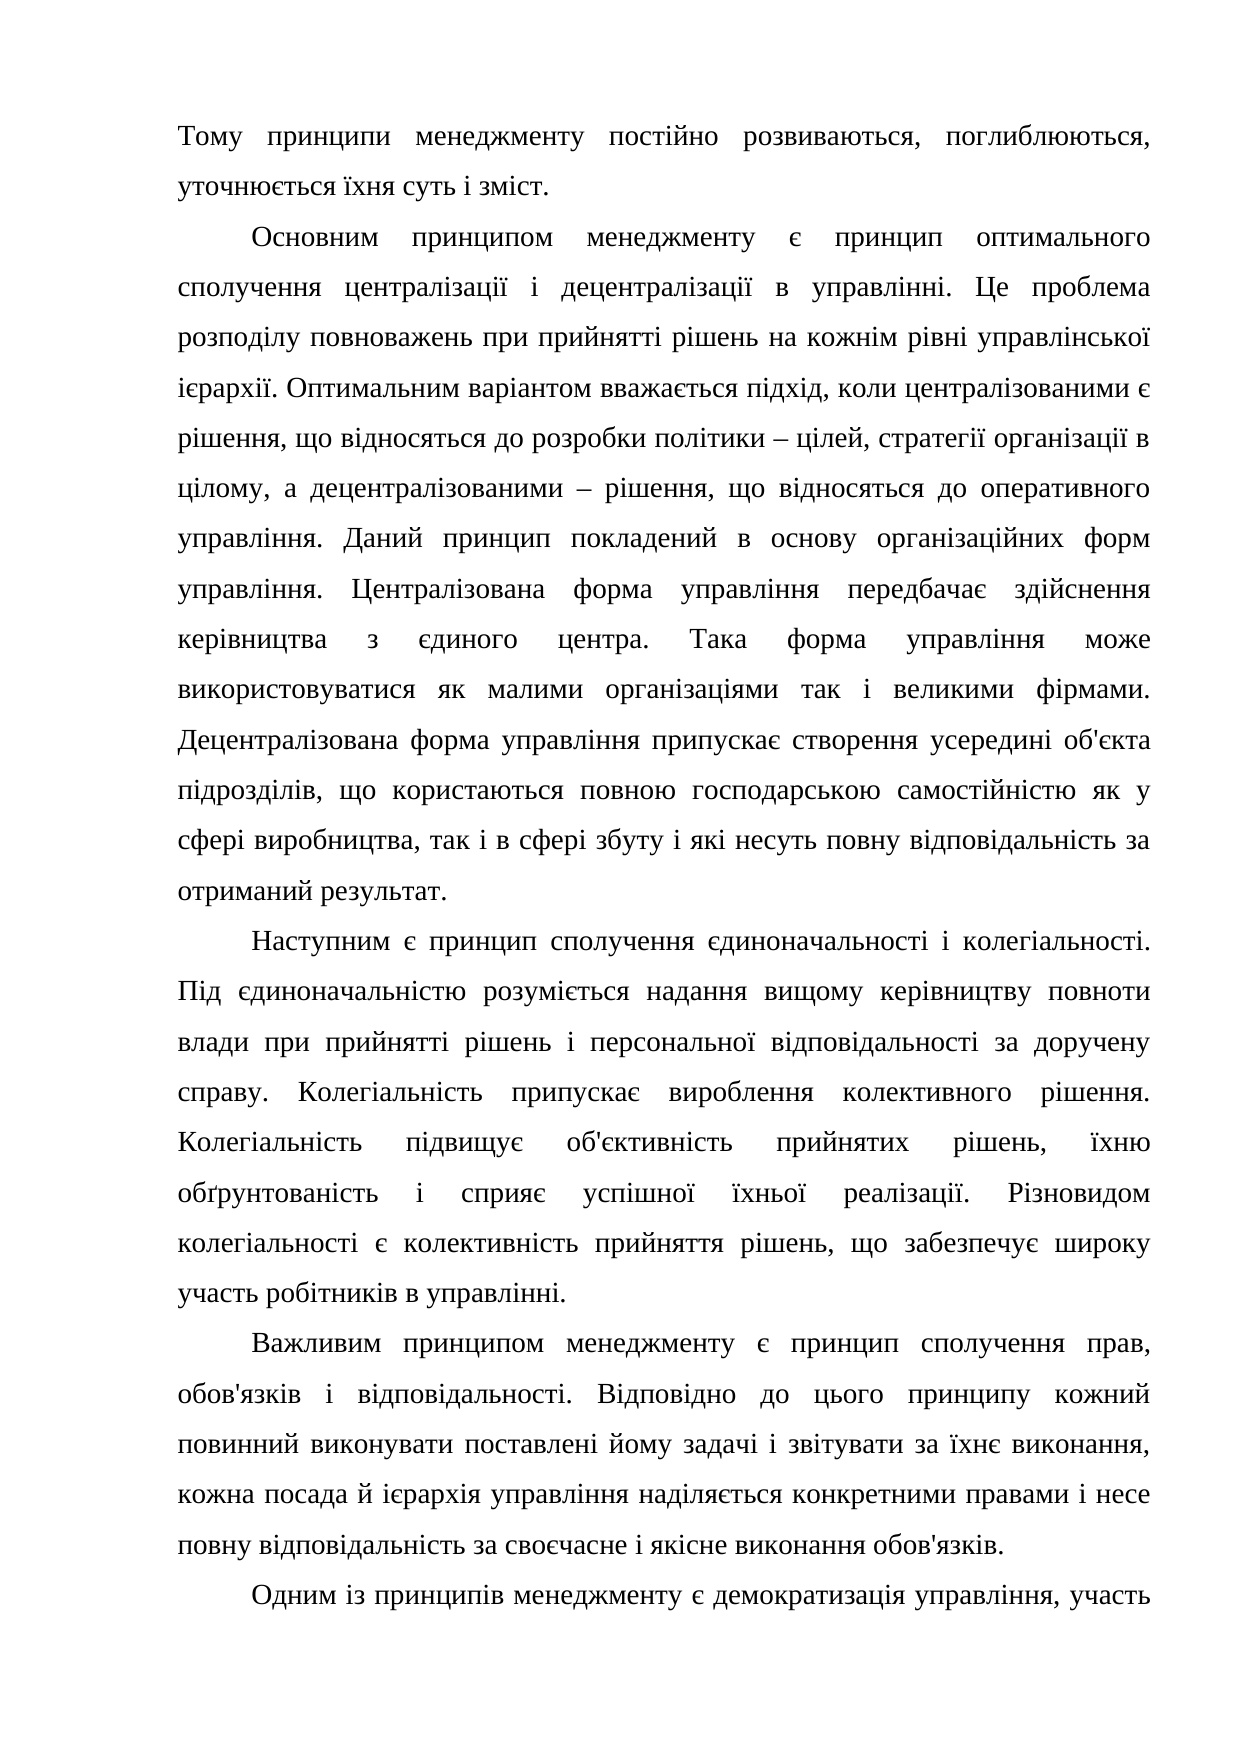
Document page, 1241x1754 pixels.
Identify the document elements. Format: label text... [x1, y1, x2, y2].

text Наступним є принцип сполучення єдиноначальності і колегіальності. Під єдиноначальністю розуміється надання вищому керівництву повноти влади при прийнятті рішень і персональної відповідальності за доручену справу. Колегіальність припускає вироблення колективного рішення. Колегіальність підвищує об'єктивність прийнятих рішень, їхню обґрунтованість і сприяє успішної їхньої реалізації. Різновидом колегіальності є колективність прийняття рішень, що забезпечує широку участь робітників в управлінні. [177, 923, 1152, 1309]
text Важливим принципом менеджменту є принцип сполучення прав, обов'язків і відповідальності. Відповідно до цього принципу кожний повинний виконувати поставлені йому задачі і звітувати за їхнє виконання, кожна посада й ієрархія управління наділяється конкретними правами і несе повну відповідальність за своєчасне і якісне виконання обов'язків. [177, 1326, 1152, 1560]
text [177, 118, 1152, 202]
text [177, 1577, 1152, 1611]
text Основним принципом менеджменту є принцип оптимального сполучення централізації і децентралізації в управлінні. Це проблема розподілу повноважень при прийнятті рішень на кожнім рівні управлінської ієрархії. Оптимальним варіантом вважається підхід, коли централізованими є рішення, що відносяться до розробки політики – цілей, стратегії організації в цілому, а децентралізованими – рішення, що відносяться до оперативного управління. Даний принцип покладений в основу організаційних форм управління. Централізована форма управління передбачає здійснення керівництва з єдиного центра. Така форма управління може використовуватися як малими організаціями так і великими фірмами. Децентралізована форма управління припускає створення усередині об'єкта підрозділів, що користаються повною господарською самостійністю як у сфері виробництва, так і в сфері збуту і які несуть повну відповідальність за отриманий результат. [177, 219, 1152, 906]
